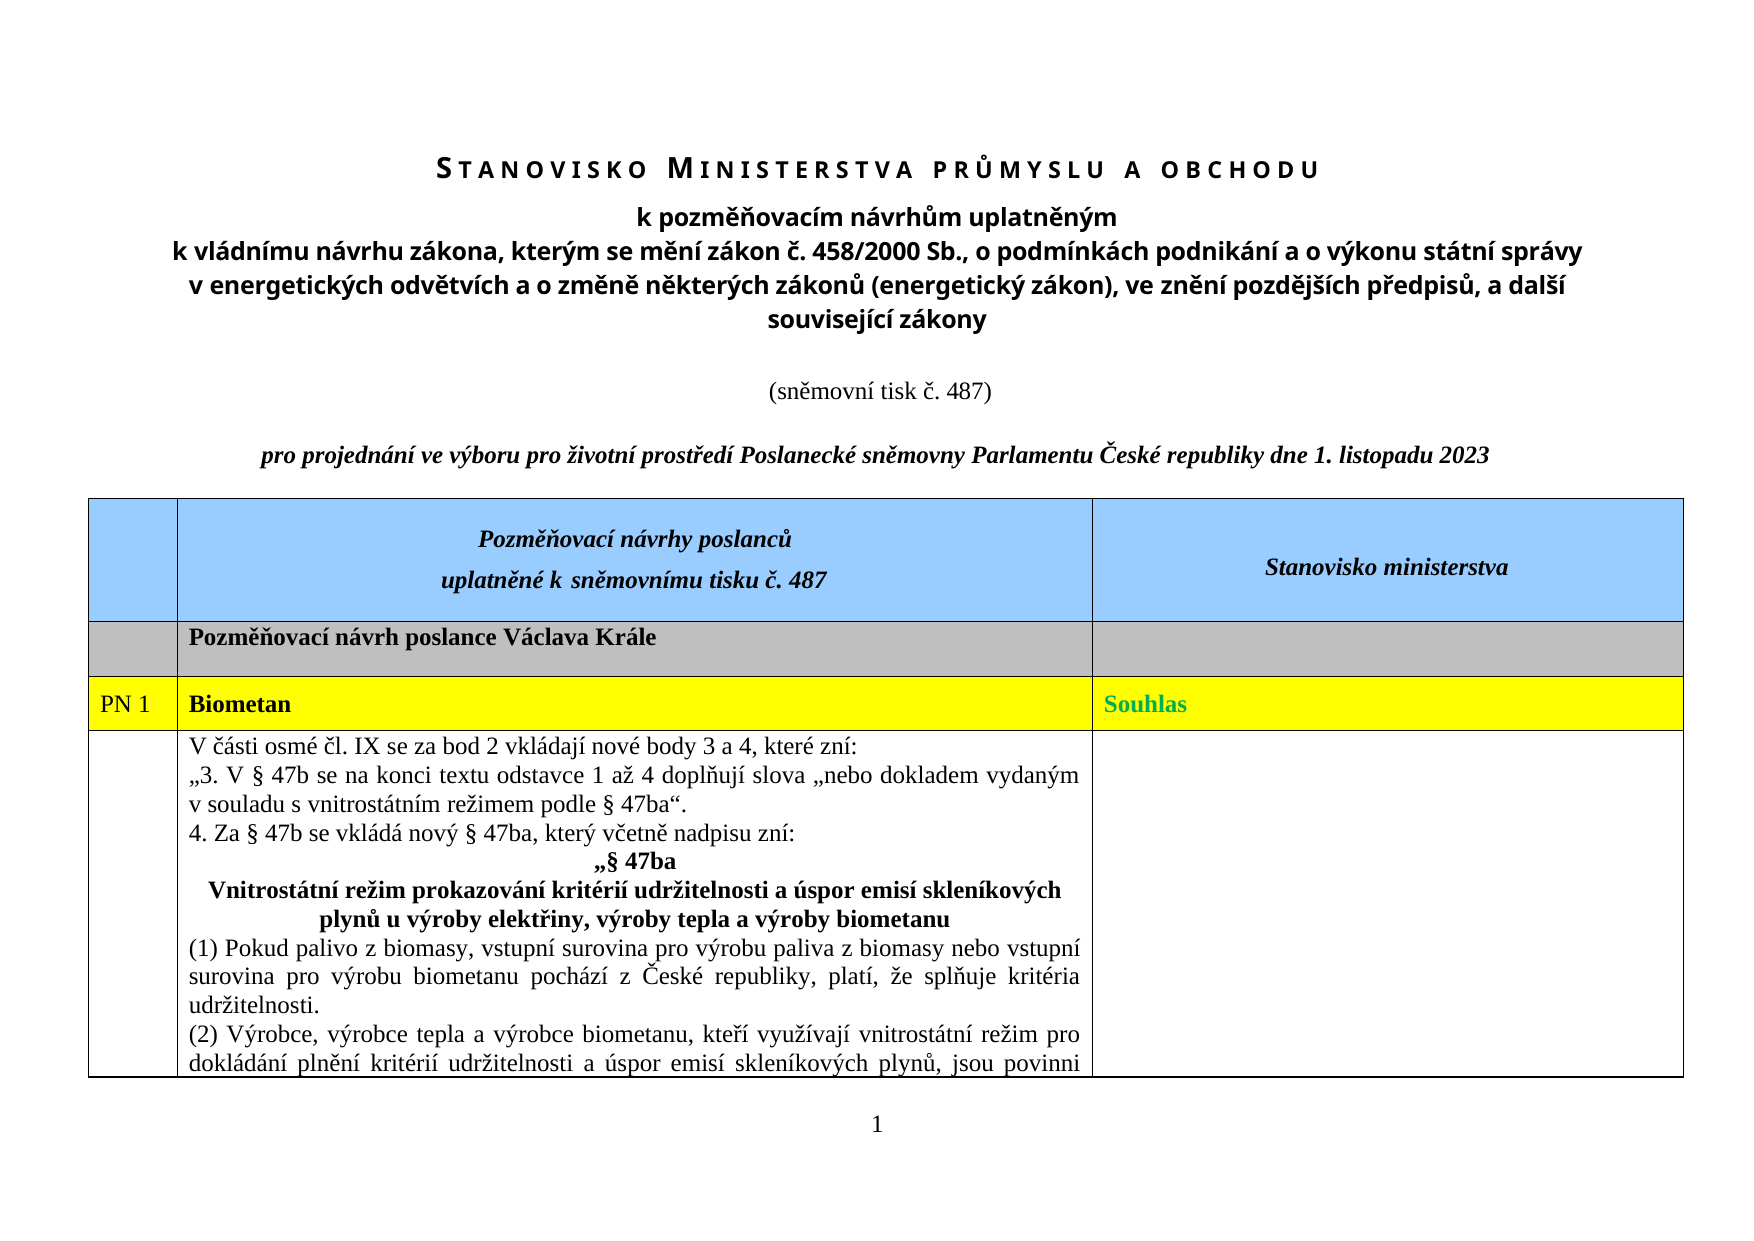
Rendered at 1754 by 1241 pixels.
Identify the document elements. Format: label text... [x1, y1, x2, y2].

text (sněmovní tisk č. 487) [148, 376, 1606, 405]
table_cell [679, 677, 1092, 730]
text pro projednání ve výboru pro životní prostředí Poslanecké sněmovny Parlamentu České republiky dne 1. listopadu 2023 [148, 440, 1606, 469]
table_cell Souhlas [1093, 677, 1683, 730]
table_cell PN 1 [89, 677, 177, 730]
table_cell [1093, 731, 1683, 1076]
table_cell [89, 731, 177, 1076]
text Stanovisko Ministerstva průmyslu a obchodu [148, 148, 1606, 187]
table_header Stanovisko ministerstva [1093, 499, 1683, 621]
text k pozměňovacím návrhům uplatněným [148, 200, 1606, 234]
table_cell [178, 731, 1092, 1076]
table_cell Pozměňovací návrh poslance Václava Krále [178, 622, 1092, 676]
table_cell [89, 622, 177, 676]
table_cell Biometan [178, 677, 679, 730]
table_header Pozměňovací návrhy poslanců uplatněné k sněmovnímu tisku č. 487 [178, 499, 1092, 621]
table_cell [1093, 622, 1683, 676]
table_header [89, 499, 177, 621]
text k vládnímu návrhu zákona, kterým se mění zákon č. 458/2000 Sb., o podmínkách podnikání a o výkonu státní správy v energetických odvětvích a o změně některých zákonů (energetický zákon), ve znění pozdějších předpisů, a další související zákony [148, 234, 1606, 336]
